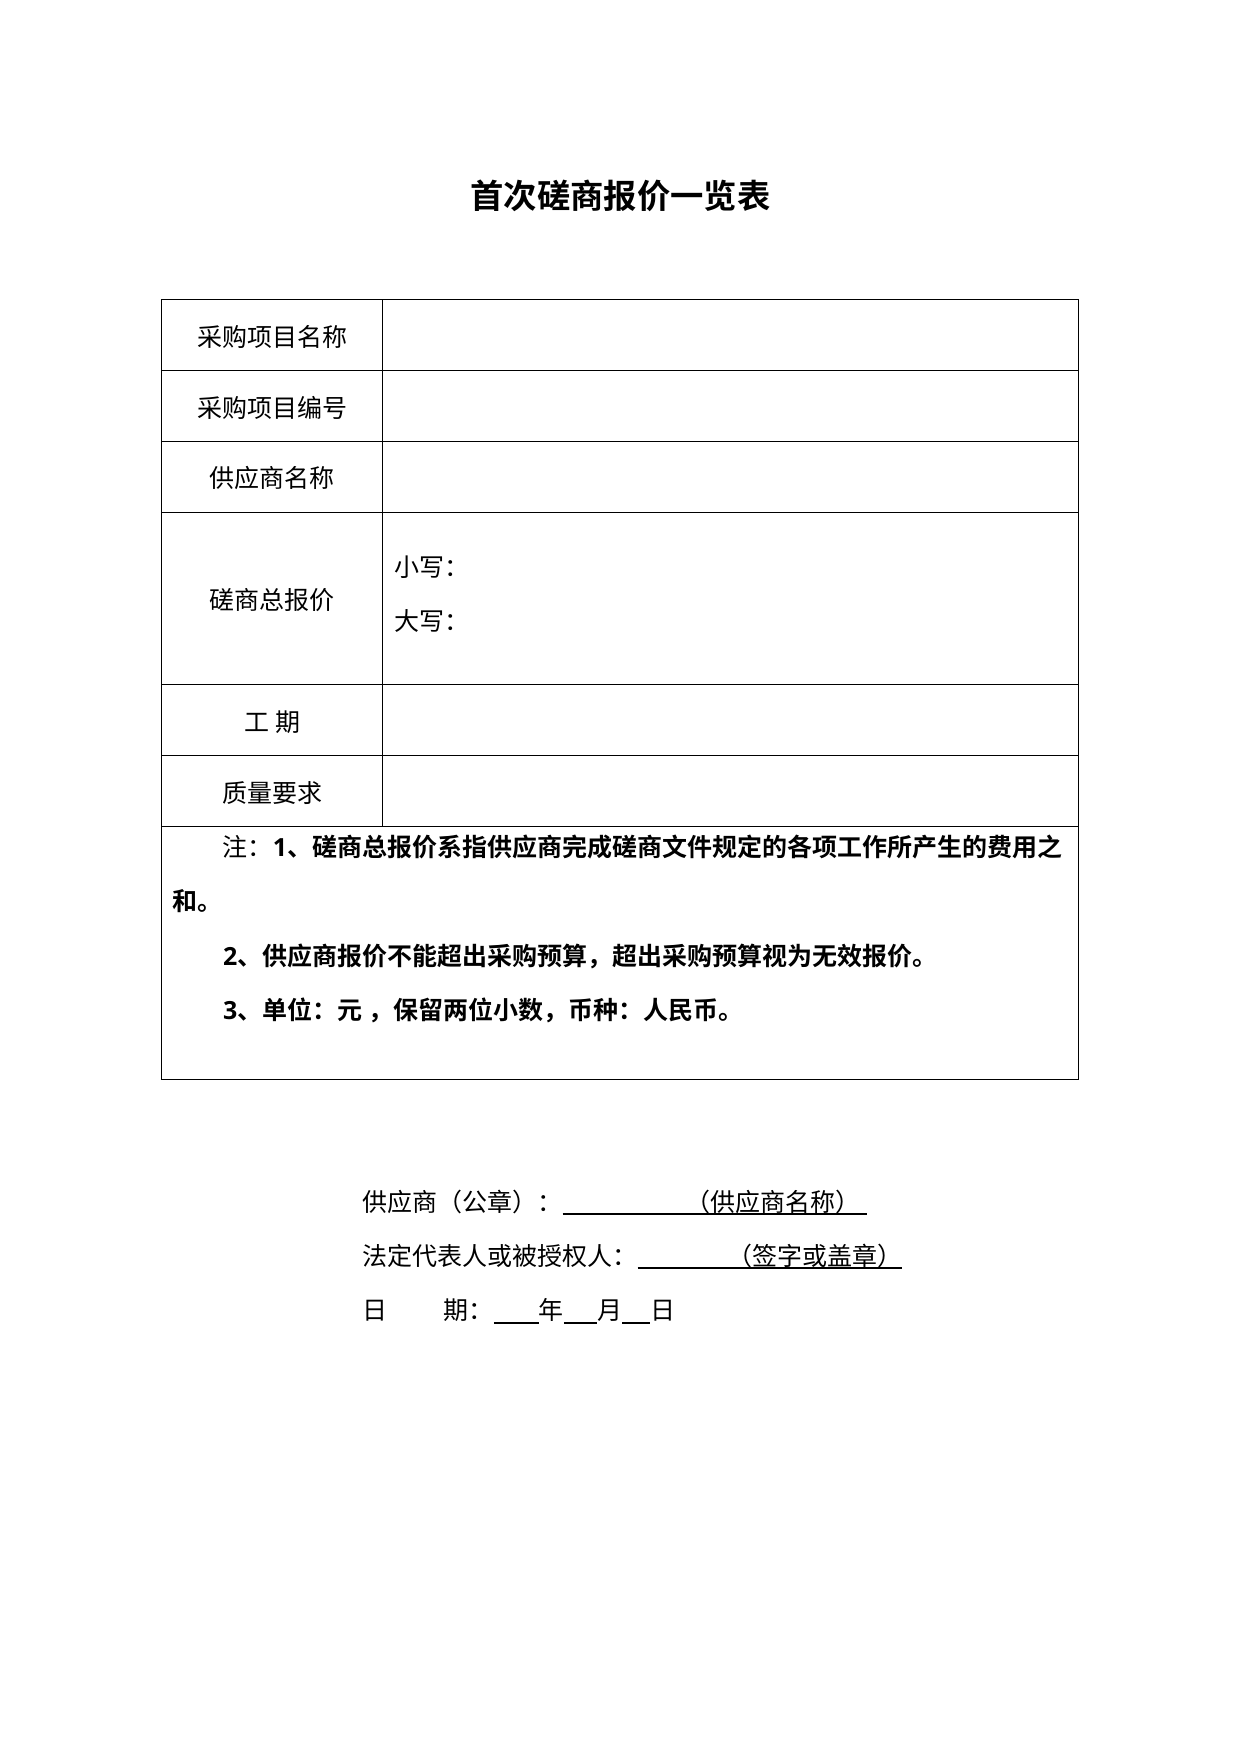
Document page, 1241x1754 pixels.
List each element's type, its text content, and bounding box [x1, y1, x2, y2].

table_header 采购项目名称 [162, 300, 382, 370]
table_header [383, 300, 1078, 370]
text 日 期： 年 月 日 [187, 1291, 1053, 1327]
table_cell 小写： 大写： [383, 513, 1078, 684]
table_cell 磋商总报价 [162, 513, 382, 684]
table_cell 质量要求 [162, 756, 382, 826]
table_cell [383, 371, 1078, 441]
text 法定代表人或被授权人： （签字或盖章） [187, 1236, 1053, 1273]
table_cell 工 期 [162, 685, 382, 755]
table_cell 供应商名称 [162, 442, 382, 512]
table_cell 采购项目编号 [162, 371, 382, 441]
text 供应商（公章）： （供应商名称） [187, 1182, 1053, 1218]
table_cell [383, 442, 1078, 512]
text 首次磋商报价一览表 [187, 162, 1053, 227]
table_cell [383, 685, 1078, 755]
table_cell 注：1、磋商总报价系指供应商完成磋商文件规定的各项工作所产生的费用之和。 2、供应商报价不能超出采购预算，超出采购预算视为无效报价。 3、单位：元 ，保留两位小数，币种：人民币。 [162, 827, 1078, 1079]
table_cell [383, 756, 1078, 826]
